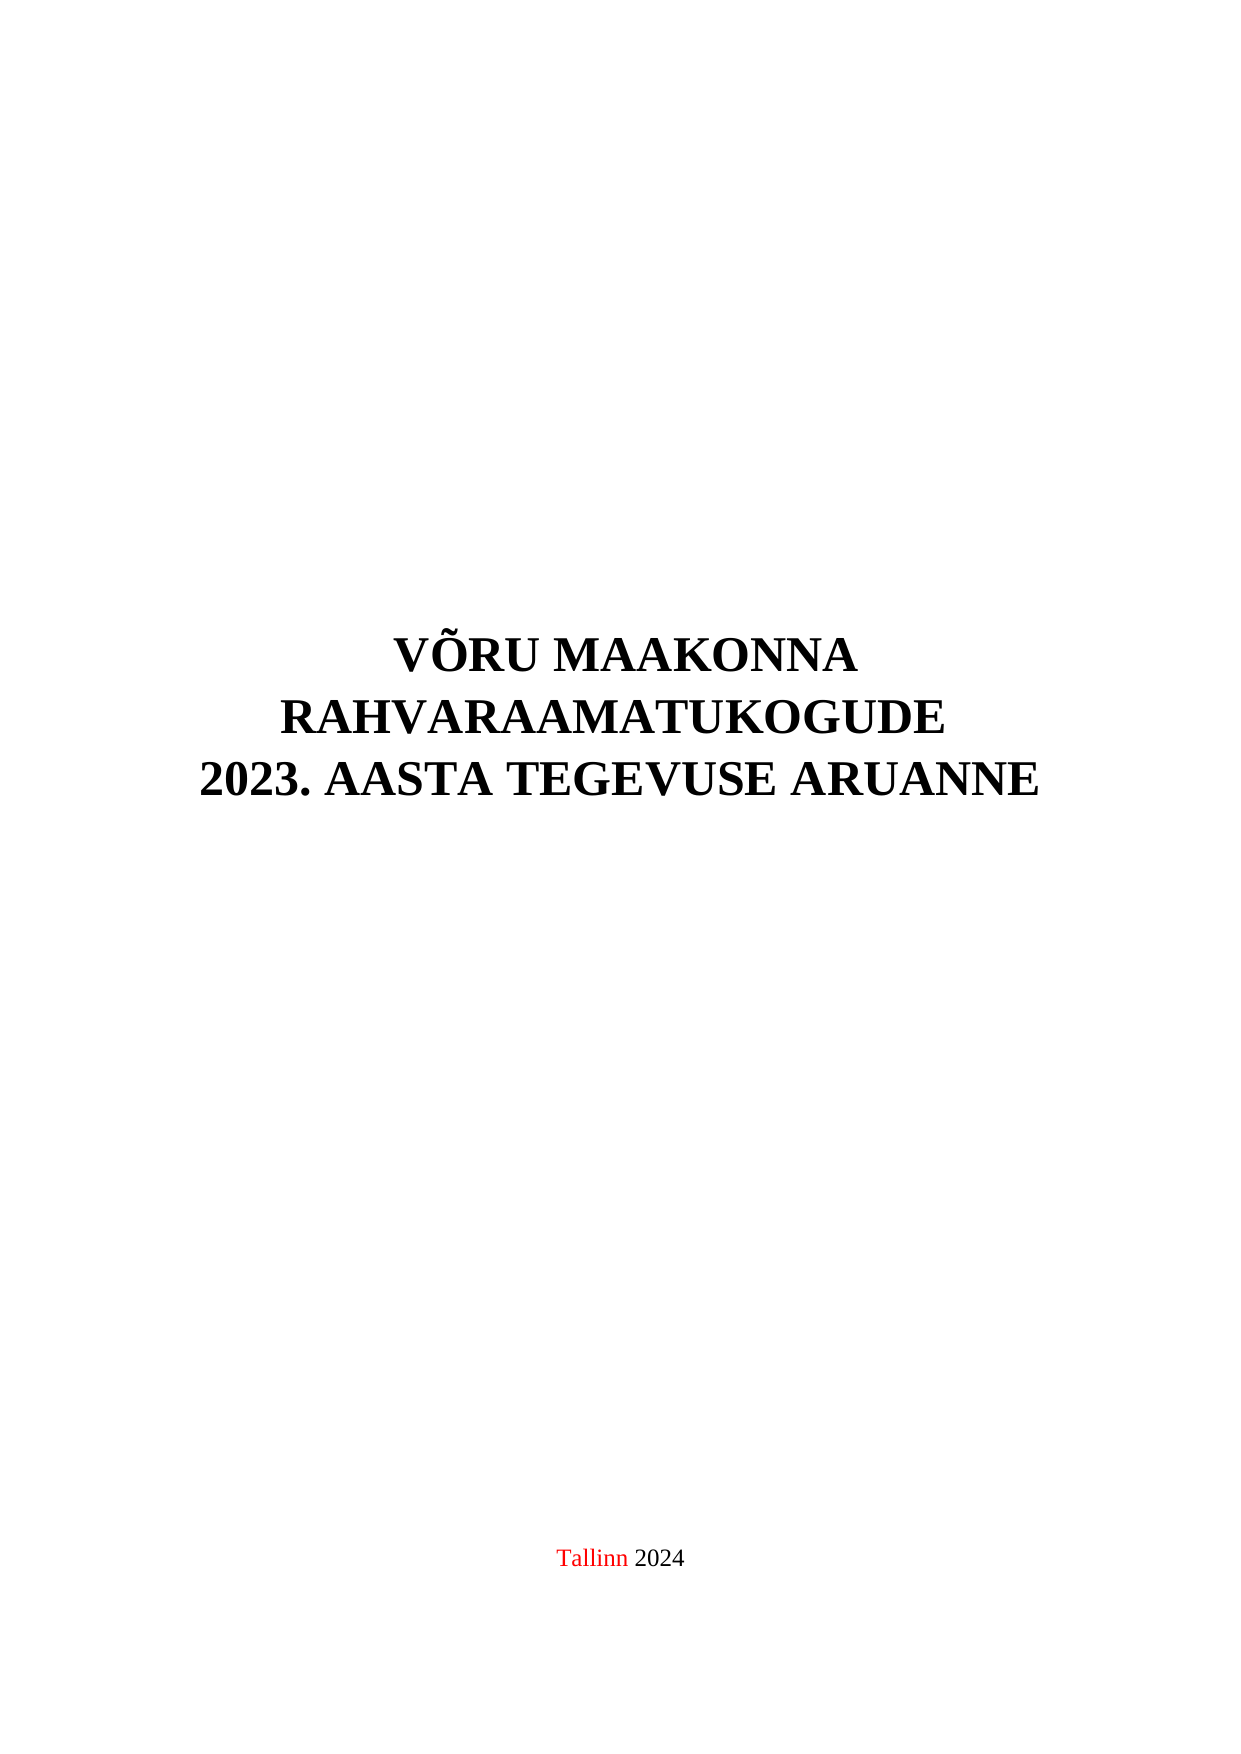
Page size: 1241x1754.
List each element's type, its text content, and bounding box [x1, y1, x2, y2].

text Tallinn 2024 [148, 1543, 1093, 1572]
text VÕRU MAAKONNA RAHVARAAMATUKOGUDE 2023. AASTA TEGEVUSE ARUANNE [148, 625, 1093, 806]
